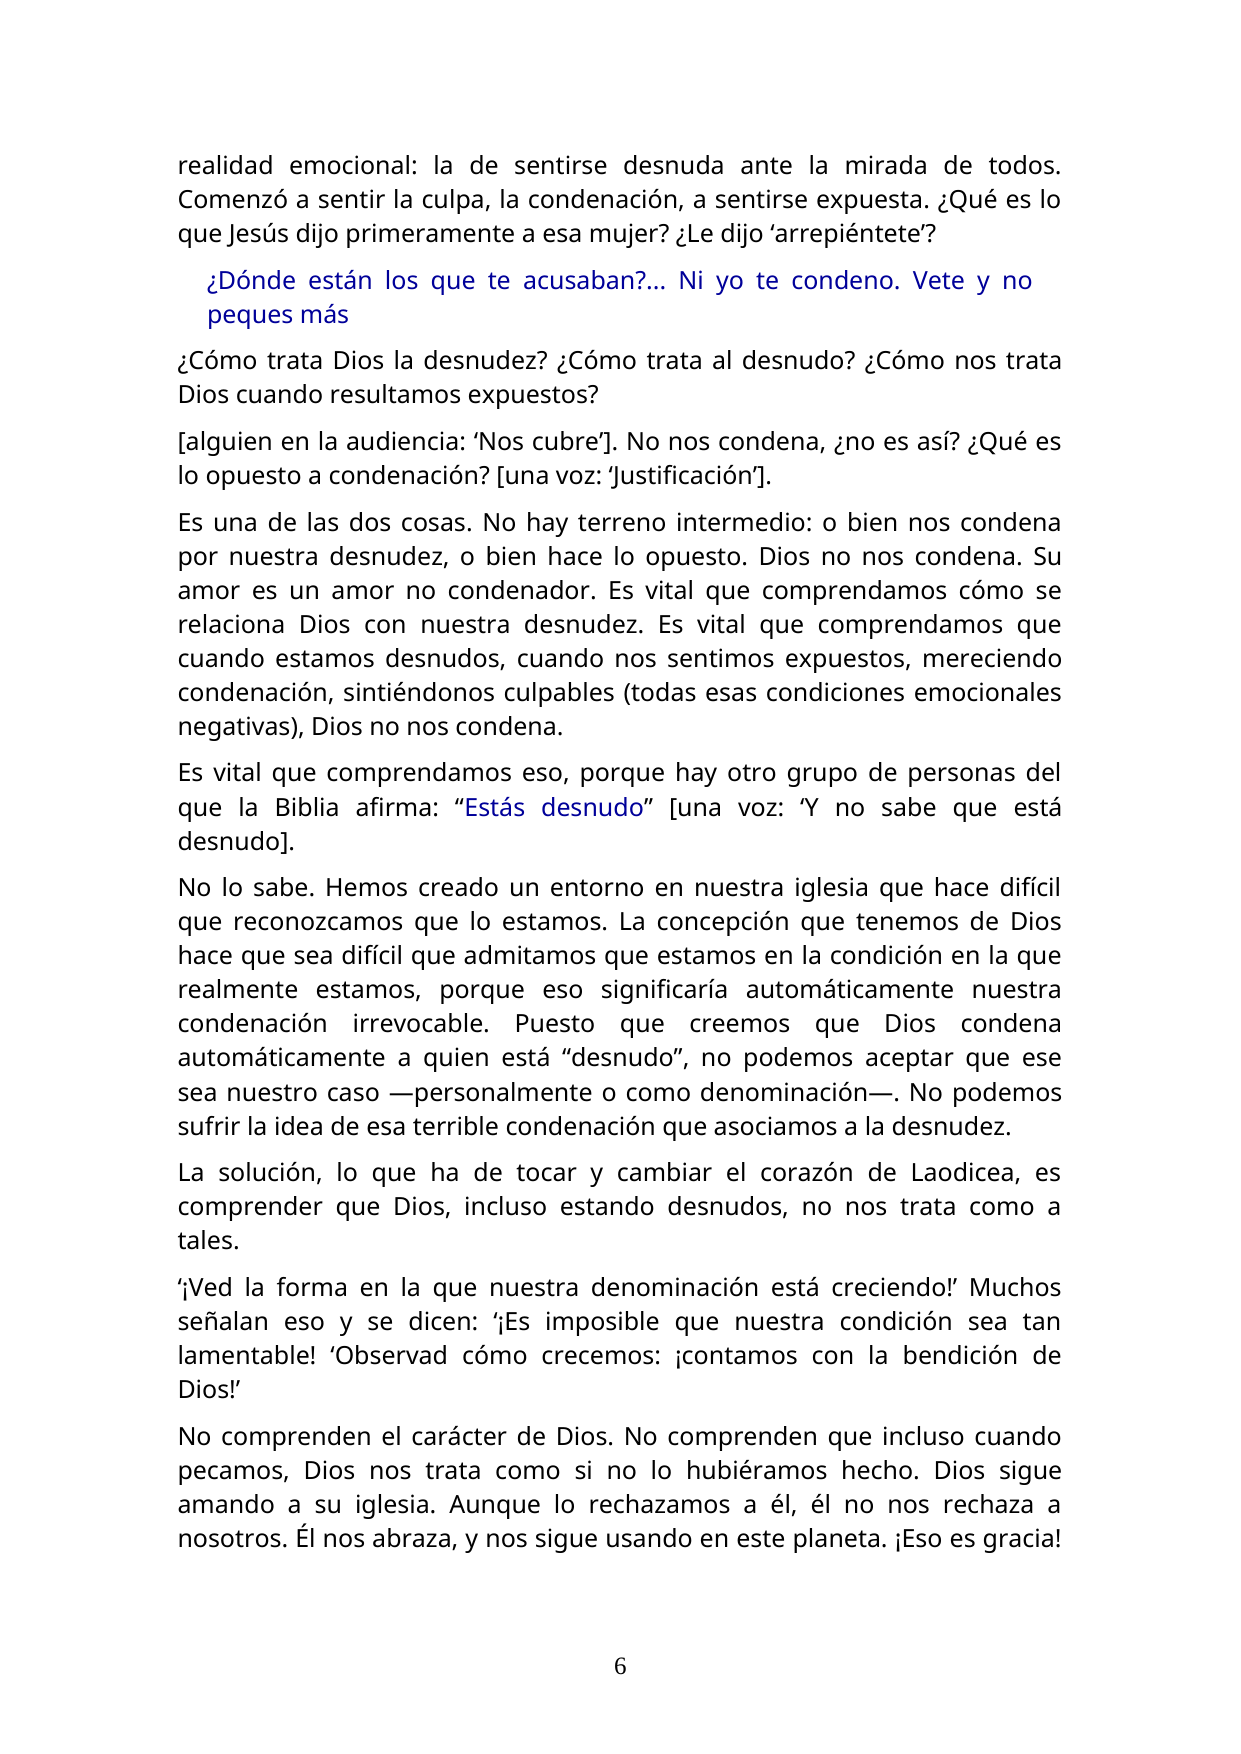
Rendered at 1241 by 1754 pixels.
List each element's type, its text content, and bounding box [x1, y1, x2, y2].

text No lo sabe. Hemos creado un entorno en nuestra iglesia que hace difícil que reconozcamos que lo estamos. La concepción que tenemos de Dios hace que sea difícil que admitamos que estamos en la condición en la que realmente estamos, porque eso significaría automáticamente nuestra condenación irrevocable. Puesto que creemos que Dios condena automáticamente a quien está “desnudo”, no podemos aceptar que ese sea nuestro caso —personalmente o como denominación—. No podemos sufrir la idea de esa terrible condenación que asociamos a la desnudez. [177, 870, 1063, 1142]
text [177, 1418, 1063, 1554]
text Es vital que comprendamos eso, porque hay otro grupo de personas del que la Biblia afirma: “Estás desnudo” [una voz: ‘Y no sabe que está desnudo]. [177, 755, 1063, 857]
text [177, 148, 1063, 250]
text ‘¡Ved la forma en la que nuestra denominación está creciendo!’ Muchos señalan eso y se dicen: ‘¡Es imposible que nuestra condición sea tan lamentable! ‘Observad cómo crecemos: ¡contamos con la bendición de Dios!’ [177, 1269, 1063, 1406]
text La solución, lo que ha de tocar y cambiar el corazón de Laodicea, es comprender que Dios, incluso estando desnudos, no nos trata como a tales. [177, 1155, 1063, 1257]
text [alguien en la audiencia: ‘Nos cubre’]. No nos condena, ¿no es así? ¿Qué es lo opuesto a condenación? [una voz: ‘Justificación’]. [177, 423, 1063, 492]
text Es una de las dos cosas. No hay terreno intermedio: o bien nos condena por nuestra desnudez, o bien hace lo opuesto. Dios no nos condena. Su amor es un amor no condenador. Es vital que comprendamos cómo se relaciona Dios con nuestra desnudez. Es vital que comprendamos que cuando estamos desnudos, cuando nos sentimos expuestos, mereciendo condenación, sintiéndonos culpables (todas esas condiciones emocionales negativas), Dios no nos condena. [177, 504, 1063, 743]
text ¿Cómo trata Dios la desnudez? ¿Cómo trata al desnudo? ¿Cómo nos trata Dios cuando resultamos expuestos? [177, 343, 1063, 411]
text ¿Dónde están los que te acusaban?... Ni yo te condeno. Vete y no peques más [207, 262, 1034, 330]
